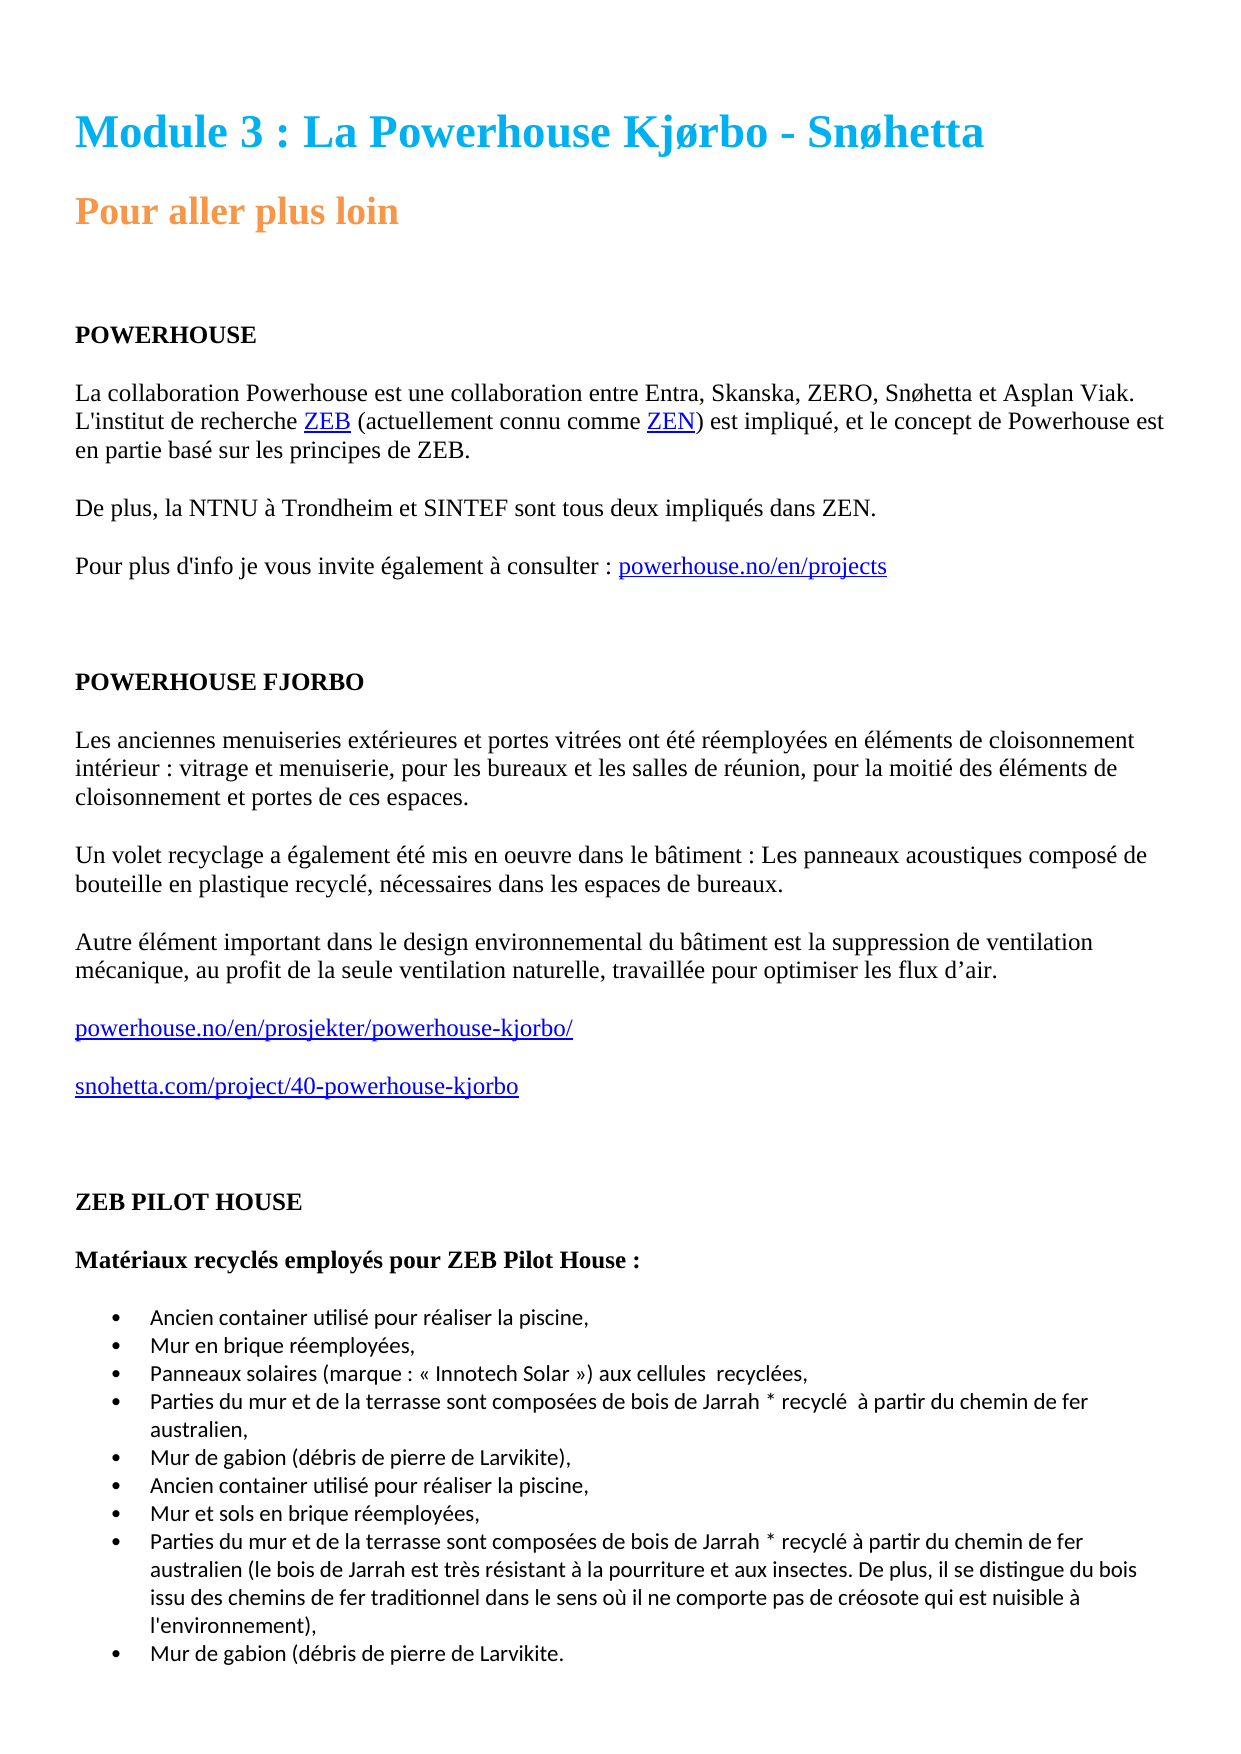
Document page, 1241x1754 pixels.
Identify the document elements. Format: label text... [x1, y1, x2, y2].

text Les anciennes menuiseries extérieures et portes vitrées ont été réemployées en éléments de cloisonnement intérieur : vitrage et menuiserie, pour les bureaux et les salles de réunion, pour la moitié des éléments de cloisonnement et portes de ces espaces. [75, 725, 1165, 811]
list Ancien container utilisé pour réaliser la piscine, [112, 1471, 1165, 1499]
list Mur en brique réemployées, [112, 1331, 1165, 1359]
text ZEB PILOT HOUSE [75, 1187, 1165, 1216]
list Panneaux solaires (marque : « Innotech Solar ») aux cellules recyclées, [112, 1359, 1165, 1387]
text POWERHOUSE [75, 320, 1165, 348]
list Mur de gabion (débris de pierre de Larvikite), [112, 1443, 1165, 1471]
list Mur et sols en brique réemployées, [112, 1499, 1165, 1527]
text Autre élément important dans le design environnemental du bâtiment est la suppression de ventilation mécanique, au profit de la seule ventilation naturelle, travaillée pour optimiser les flux d’air. [75, 927, 1165, 984]
list Parties du mur et de la terrasse sont composées de bois de Jarrah * recyclé à partir du chemin de fer australien (le bois de Jarrah est très résistant à la pourriture et aux insectes. De plus, il se distingue du bois issu des chemins de fer traditionnel dans le sens où il ne comporte pas de créosote qui est nuisible à l'environnement), [112, 1527, 1165, 1639]
text Matériaux recyclés employés pour ZEB Pilot House : [75, 1245, 1165, 1274]
list Parties du mur et de la terrasse sont composées de bois de Jarrah * recyclé à partir du chemin de fer australien, [112, 1387, 1165, 1443]
subtitle Pour aller plus loin [75, 187, 1165, 233]
text Pour plus d'info je vous invite également à consulter : powerhouse.no/en/projects [75, 551, 1165, 580]
text snohetta.com/project/40-powerhouse-kjorbo [75, 1071, 1165, 1100]
text powerhouse.no/en/prosjekter/powerhouse-kjorbo/ [75, 1013, 1165, 1042]
list Ancien container utilisé pour réaliser la piscine, [112, 1303, 1165, 1331]
list Mur de gabion (débris de pierre de Larvikite. [112, 1639, 1165, 1667]
text De plus, la NTNU à Trondheim et SINTEF sont tous deux impliqués dans ZEN. [75, 493, 1165, 522]
text POWERHOUSE FJORBO [75, 667, 1165, 696]
subtitle Module 3 : La Powerhouse Kjørbo - Snøhetta [75, 104, 1165, 158]
text La collaboration Powerhouse est une collaboration entre Entra, Skanska, ZERO, Snøhetta et Asplan Viak. L'institut de recherche ZEB (actuellement connu comme ZEN) est impliqué, et le concept de Powerhouse est en partie basé sur les principes de ZEB. [75, 378, 1165, 464]
text Un volet recyclage a également été mis en oeuvre dans le bâtiment : Les panneaux acoustiques composé de bouteille en plastique recyclé, nécessaires dans les espaces de bureaux. [75, 840, 1165, 898]
